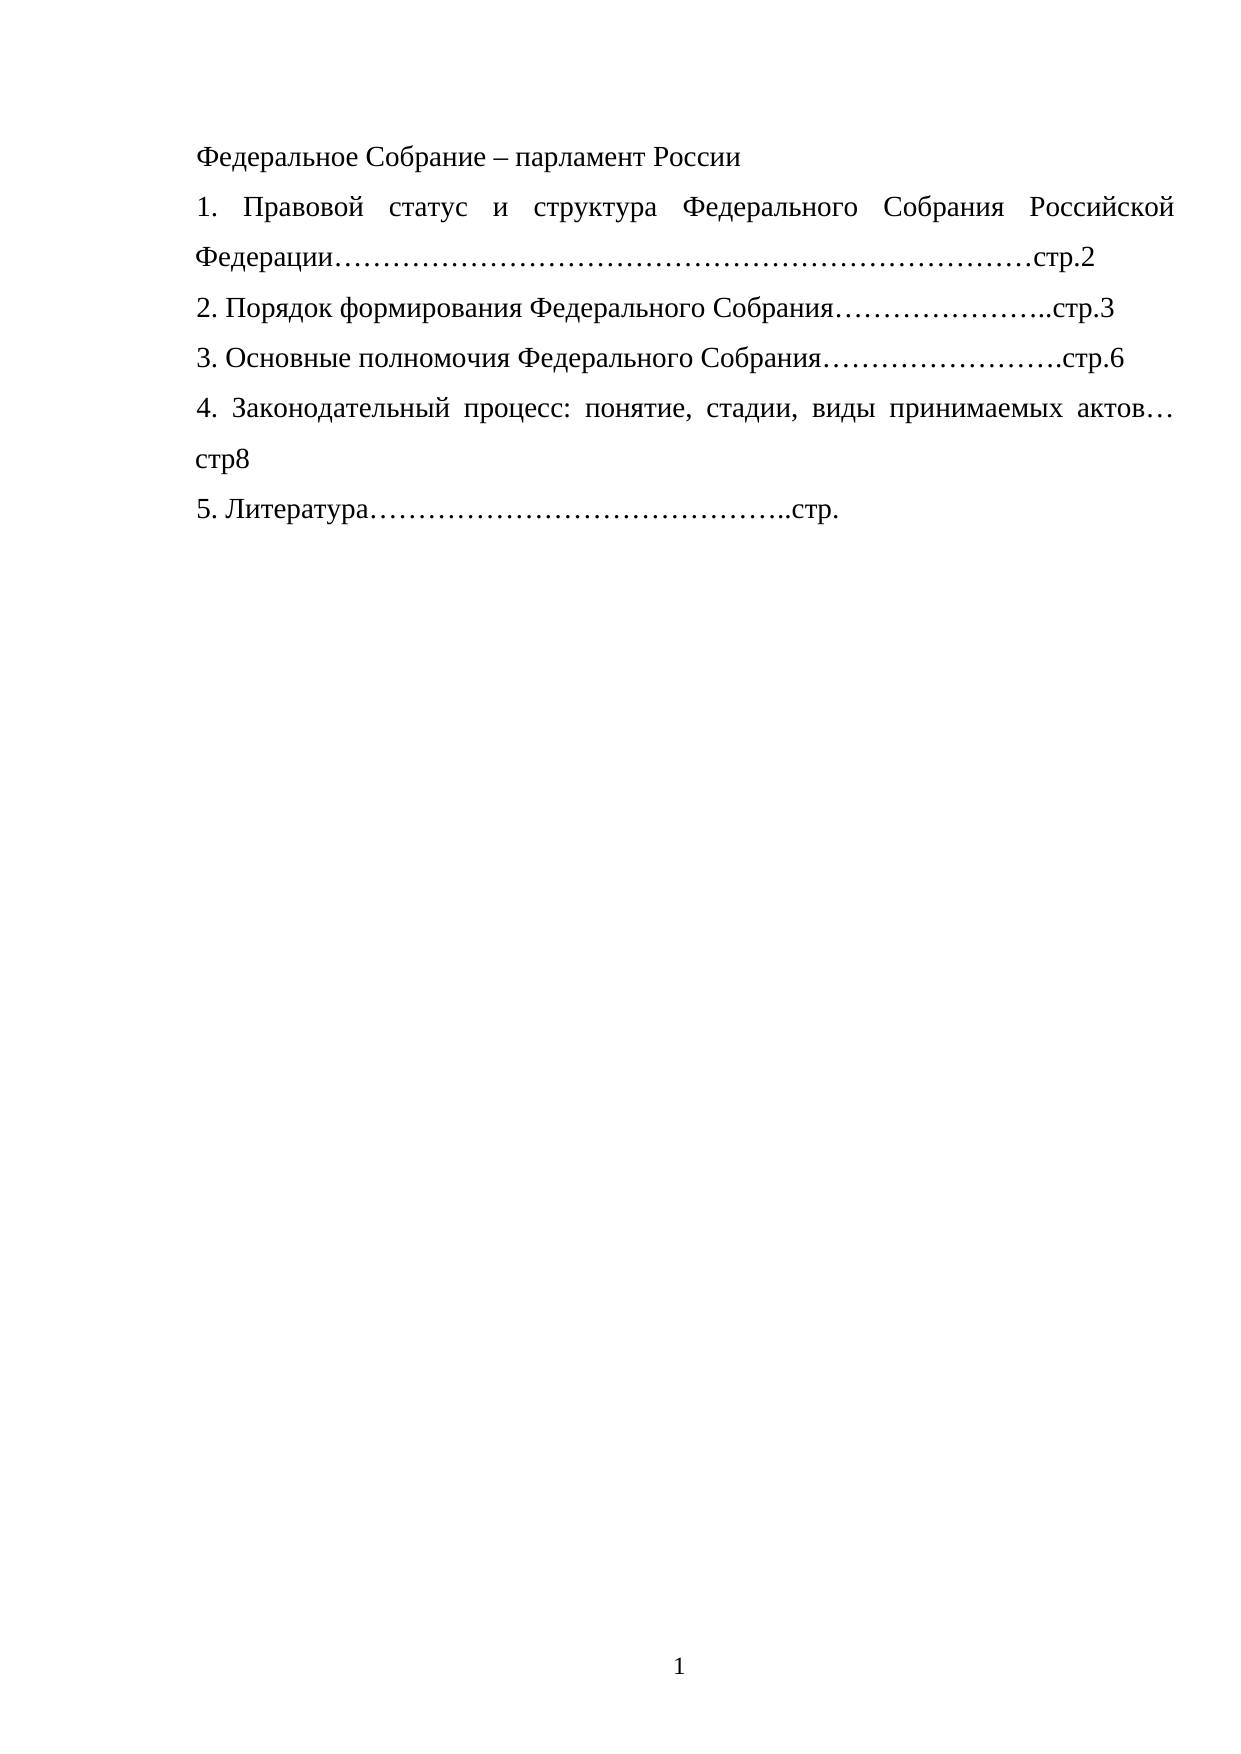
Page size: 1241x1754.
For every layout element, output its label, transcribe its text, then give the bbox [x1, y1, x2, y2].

text 2. Порядок формирования Федерального Собрания…………………..стр.3 [195, 290, 1175, 323]
text 5. Литература……………………………………..стр. [195, 491, 1175, 525]
text 4. Законодательный процесс: понятие, стадии, виды принимаемых актов…стр8 [195, 391, 1175, 474]
text 1. Правовой статус и структура Федерального Собрания Российской Федерации………………………………………………………………стр.2 [195, 189, 1175, 273]
text Федеральное Собрание – парламент России [195, 139, 1175, 172]
text 3. Основные полномочия Федерального Собрания…………………….стр.6 [195, 340, 1175, 374]
